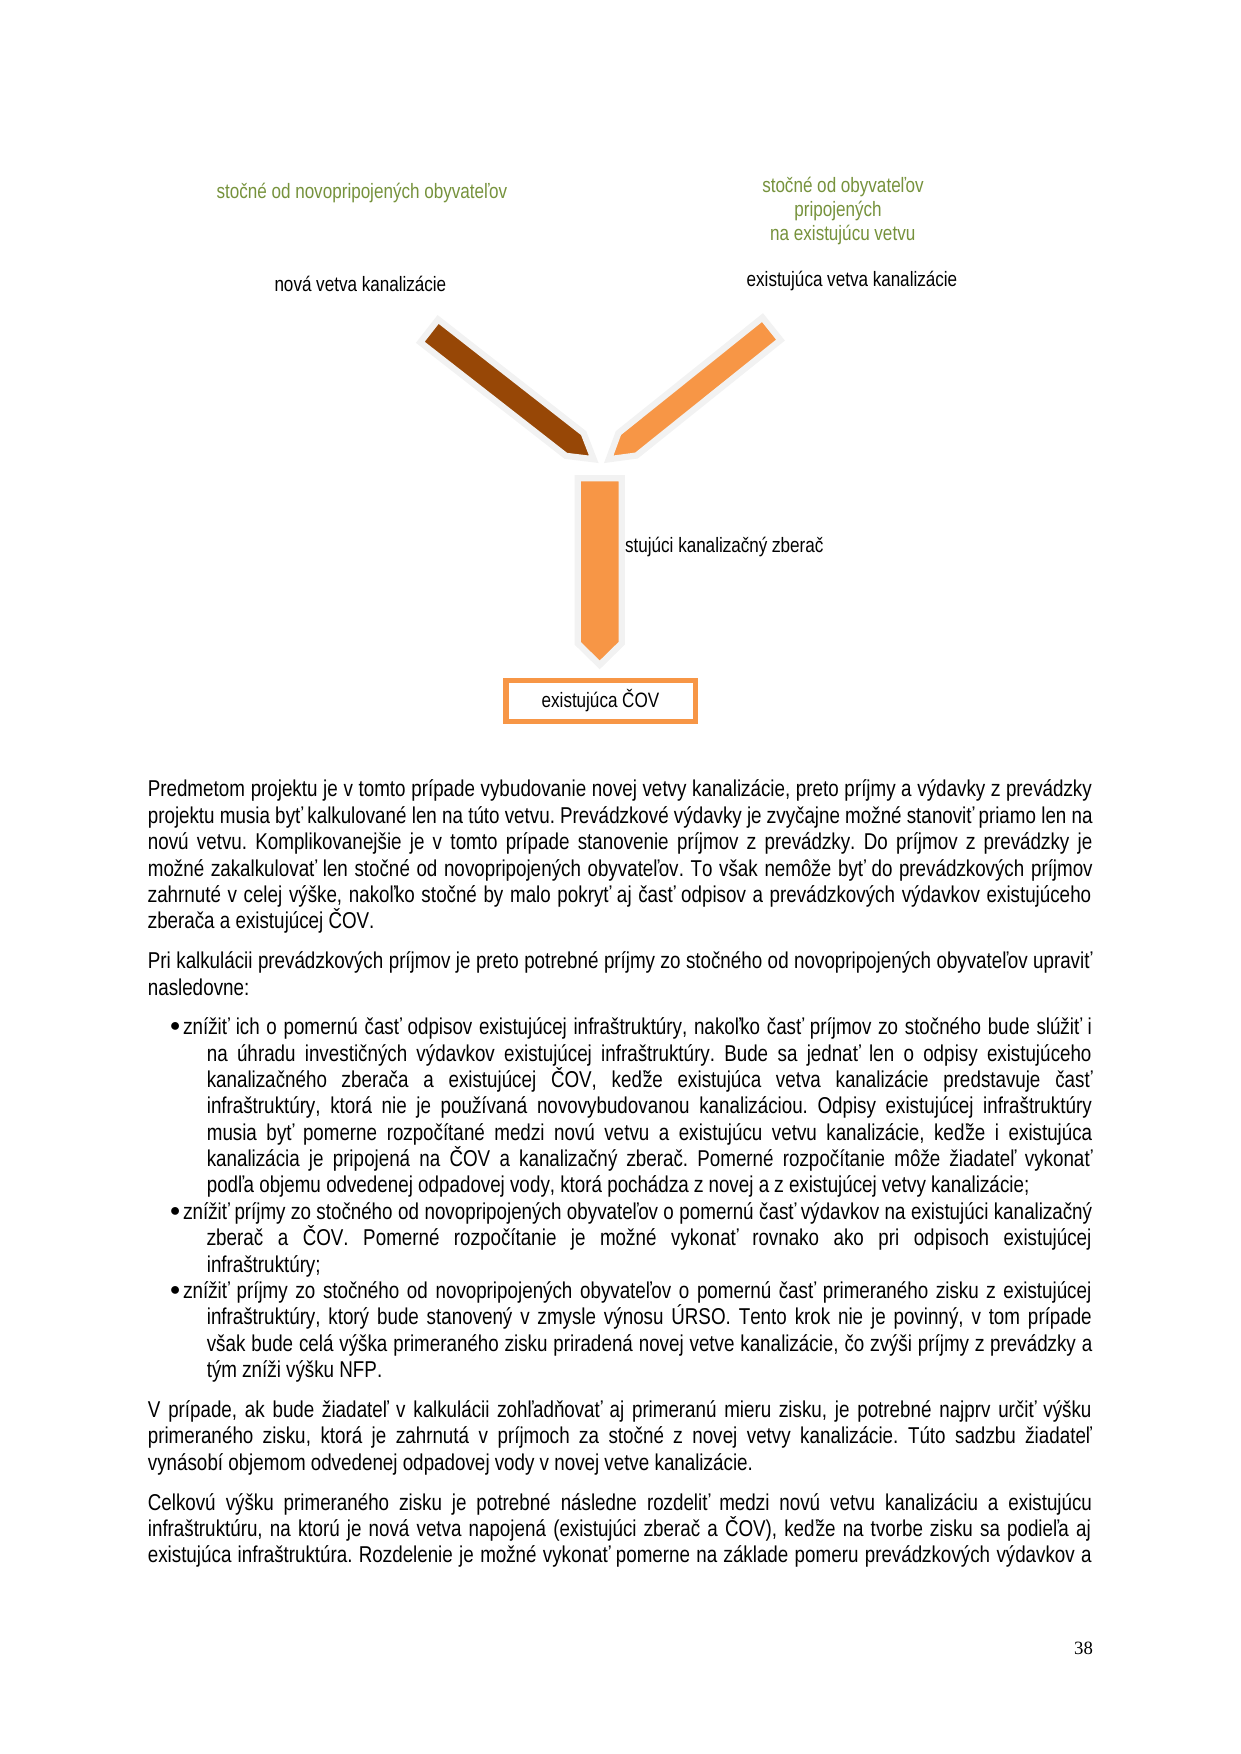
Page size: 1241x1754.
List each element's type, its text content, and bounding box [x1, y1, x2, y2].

text Predmetom projektu je v tomto prípade vybudovanie novej vetvy kanalizácie, preto príjmy a výdavky z prevádzky projektu musia byť kalkulované len na túto vetvu. Prevádzkové výdavky je zvyčajne možné stanoviť priamo len na novú vetvu. Komplikovanejšie je v tomto prípade stanovenie príjmov z prevádzky. Do príjmov z prevádzky je možné zakalkulovať len stočné od novopripojených obyvateľov. To však nemôže byť do prevádzkových príjmov zahrnuté v celej výške, nakoľko stočné by malo pokryť aj časť odpisov a prevádzkových výdavkov existujúceho zberača a existujúcej ČOV. [148, 775, 1093, 933]
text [148, 1488, 1093, 1567]
list znížiť príjmy zo stočného od novopripojených obyvateľov o pomernú časť výdavkov na existujúci kanalizačný zberač a ČOV. Pomerné rozpočítanie je možné vykonať rovnako ako pri odpisoch existujúcej infraštruktúry; [171, 1198, 1093, 1277]
text Pri kalkulácii prevádzkových príjmov je preto potrebné príjmy zo stočného od novopripojených obyvateľov upraviť nasledovne: [148, 947, 1093, 1000]
list znížiť príjmy zo stočného od novopripojených obyvateľov o pomernú časť primeraného zisku z existujúcej infraštruktúry, ktorý bude stanovený v zmysle výnosu ÚRSO. Tento krok nie je povinný, v tom prípade však bude celá výška primeraného zisku priradená novej vetve kanalizácie, čo zvýši príjmy z prevádzky a tým zníži výšku NFP. [171, 1277, 1093, 1382]
list znížiť ich o pomernú časť odpisov existujúcej infraštruktúry, nakoľko časť príjmov zo stočného bude slúžiť i na úhradu investičných výdavkov existujúcej infraštruktúry. Bude sa jednať len o odpisy existujúceho kanalizačného zberača a existujúcej ČOV, keďže existujúca vetva kanalizácie predstavuje časť infraštruktúry, ktorá nie je používaná novovybudovanou kanalizáciou. Odpisy existujúcej infraštruktúry musia byť pomerne rozpočítané medzi novú vetvu a existujúcu vetvu kanalizácie, keďže i existujúca kanalizácia je pripojená na ČOV a kanalizačný zberač. Pomerné rozpočítanie môže žiadateľ vykonať podľa objemu odvedenej odpadovej vody, ktorá pochádza z novej a z existujúcej vetvy kanalizácie; [171, 1013, 1093, 1198]
text V prípade, ak bude žiadateľ v kalkulácii zohľadňovať aj primeranú mieru zisku, je potrebné najprv určiť výšku primeraného zisku, ktorá je zahrnutá v príjmoch za stočné z novej vetvy kanalizácie. Túto sadzbu žiadateľ vynásobí objemom odvedenej odpadovej vody v novej vetve kanalizácie. [148, 1396, 1093, 1475]
